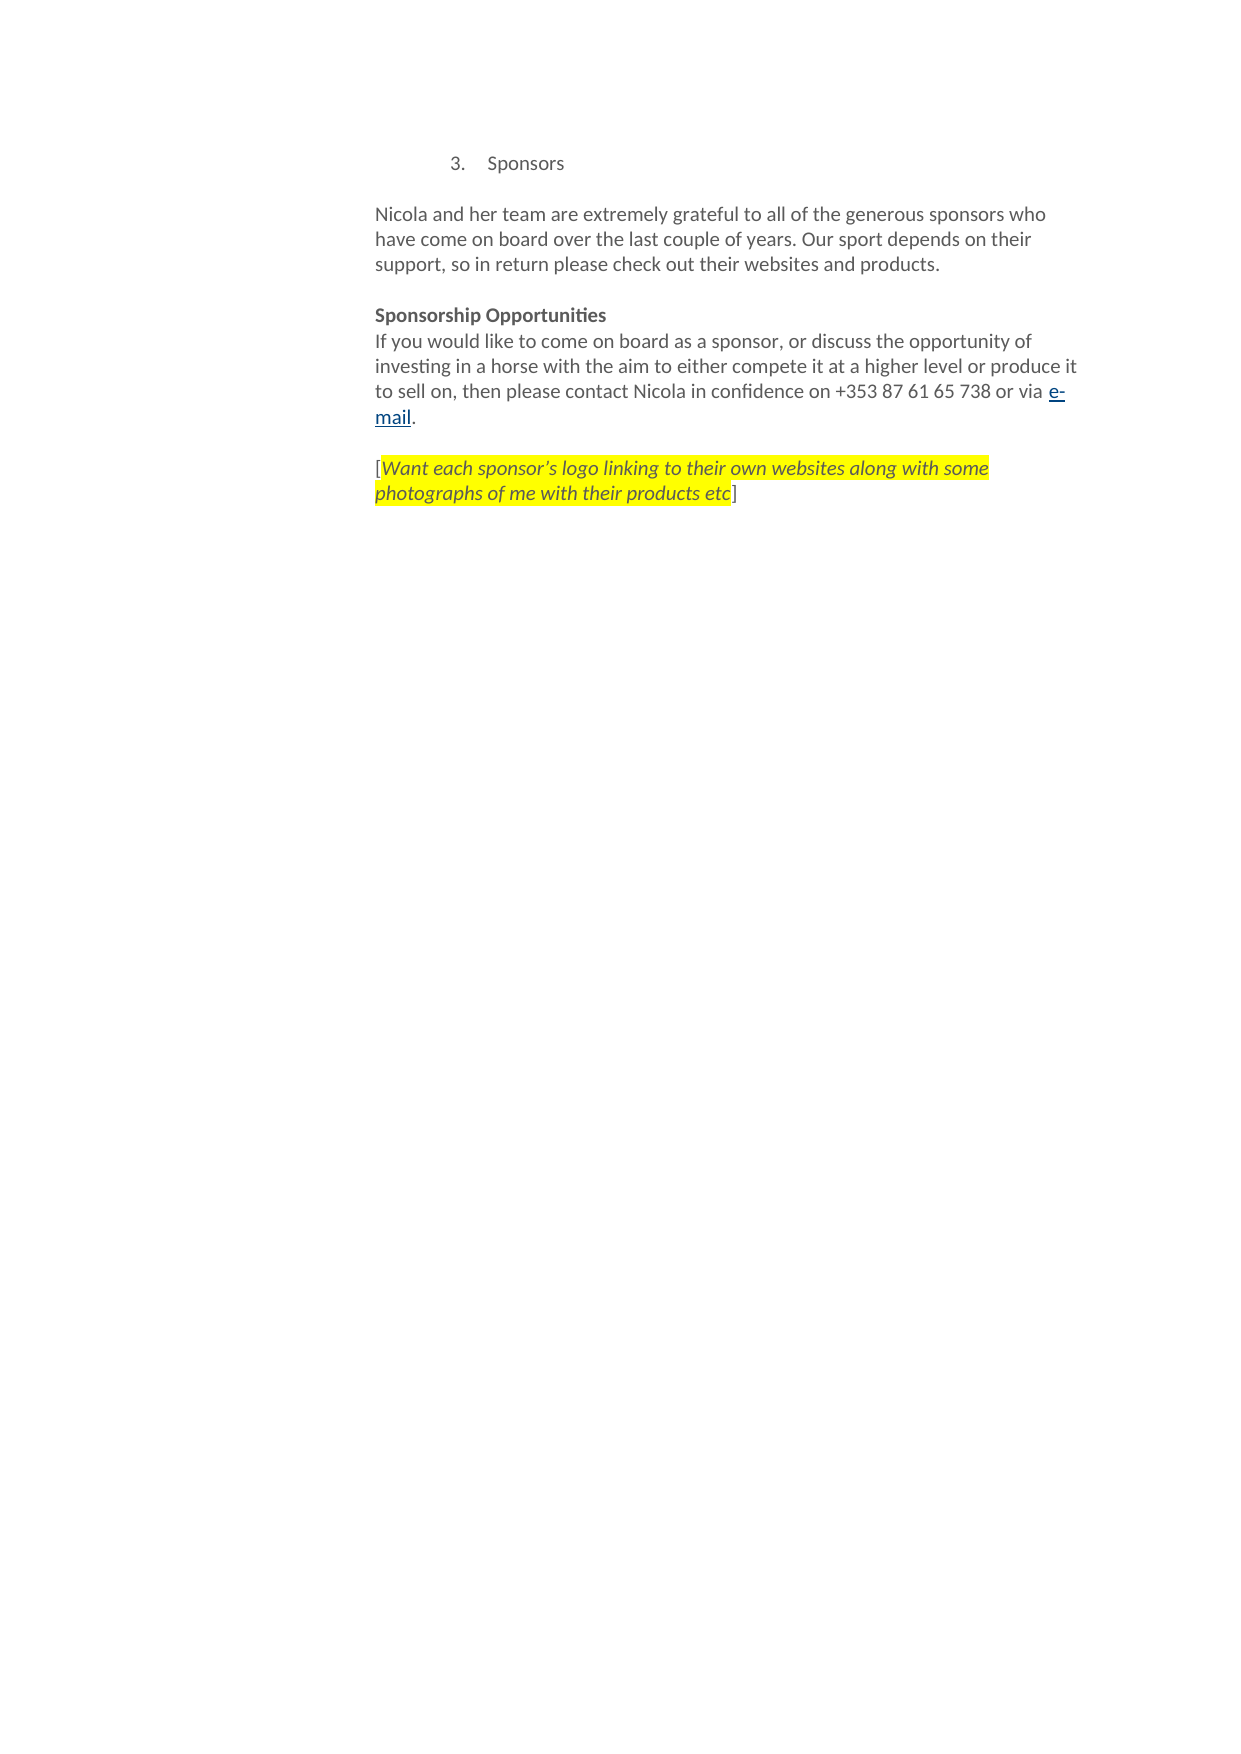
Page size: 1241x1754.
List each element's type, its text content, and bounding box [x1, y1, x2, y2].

text [Want each sponsor’s logo linking to their own websites along with some photographs of me with their products etc] [731, 455, 1090, 506]
text Sponsorship Opportunities [375, 302, 1090, 328]
list Sponsors [450, 150, 1090, 175]
text If you would like to come on board as a sponsor, or discuss the opportunity of investing in a horse with the aim to either compete it at a higher level or produce it to sell on, then please contact Nicola in confidence on +353 87 61 65 738 or via e-mail. [375, 328, 1090, 429]
